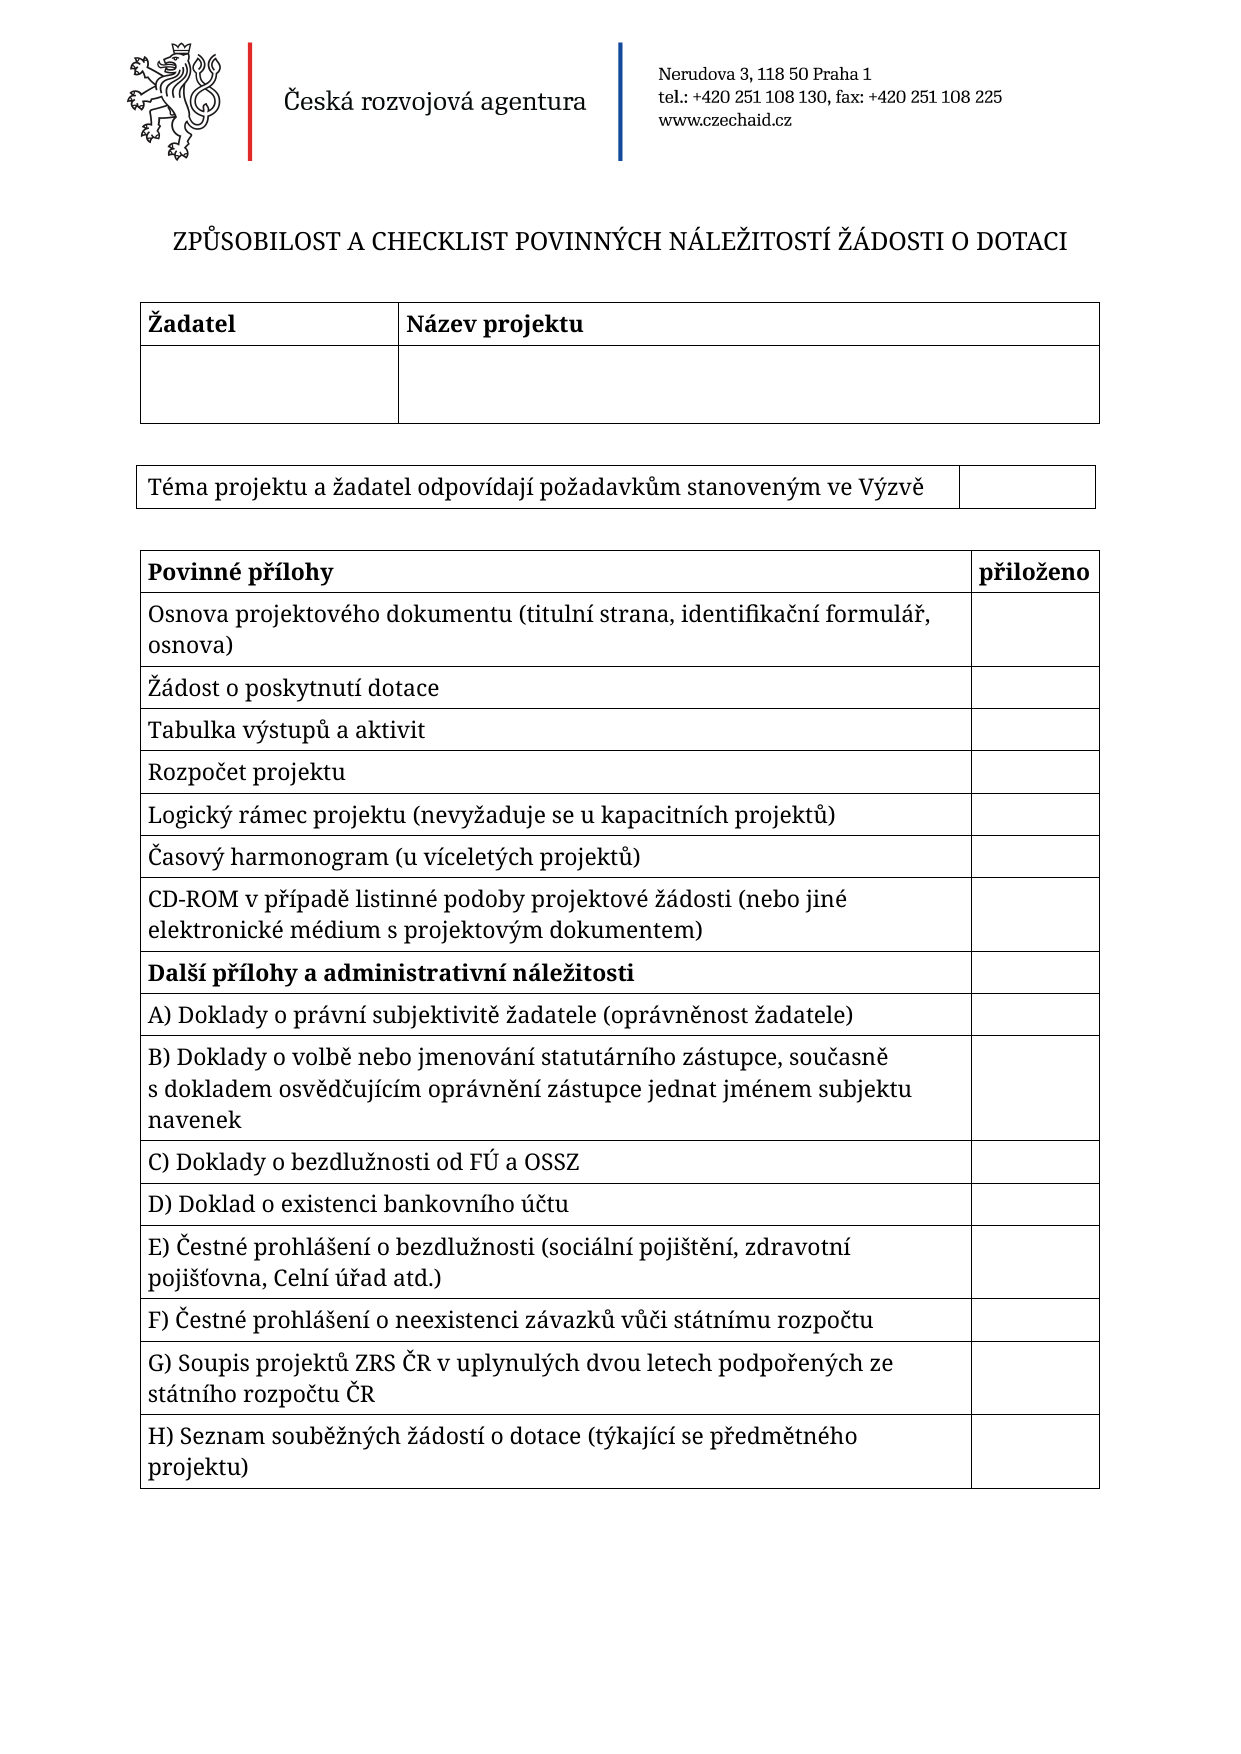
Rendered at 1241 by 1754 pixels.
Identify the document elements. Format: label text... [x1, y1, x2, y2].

table_cell Žádost o poskytnutí dotace [141, 667, 971, 708]
table_cell [972, 1036, 1099, 1140]
table_cell [972, 1415, 1099, 1488]
table_cell Rozpočet projektu [141, 751, 971, 793]
table_cell [972, 836, 1099, 877]
table_cell E) Čestné prohlášení o bezdlužnosti (sociální pojištění, zdravotní pojišťovna, Celní úřad atd.) [141, 1226, 971, 1298]
table_header Téma projektu a žadatel odpovídají požadavkům stanoveným ve Výzvě [137, 466, 959, 508]
table_cell [972, 1299, 1099, 1341]
table_cell B) Doklady o volbě nebo jmenování statutárního zástupce, současně s dokladem osvědčujícím oprávnění zástupce jednat jménem subjektu navenek [141, 1036, 971, 1140]
table_cell Osnova projektového dokumentu (titulní strana, identifikační formulář, osnova) [141, 593, 971, 666]
table_cell [972, 709, 1099, 750]
table_cell [972, 751, 1099, 793]
table_cell [972, 1342, 1099, 1414]
table_header přiloženo [972, 551, 1099, 592]
table_cell [972, 952, 1099, 993]
table_cell Logický rámec projektu (nevyžaduje se u kapacitních projektů) [141, 794, 971, 835]
table_header [960, 466, 1095, 508]
table_cell [972, 667, 1099, 708]
table_cell Časový harmonogram (u víceletých projektů) [141, 836, 971, 877]
table_cell [972, 994, 1099, 1035]
table_cell [972, 593, 1099, 666]
table_cell D) Doklad o existenci bankovního účtu [141, 1184, 971, 1225]
table_cell [972, 1184, 1099, 1225]
table_cell [972, 1226, 1099, 1298]
table_cell [972, 794, 1099, 835]
table_header Název projektu [399, 303, 1099, 344]
table_cell G) Soupis projektů ZRS ČR v uplynulých dvou letech podpořených ze státního rozpočtu ČR [141, 1342, 971, 1414]
table_cell C) Doklady o bezdlužnosti od FÚ a OSSZ [141, 1141, 971, 1182]
table_cell [972, 878, 1099, 951]
table_cell [972, 1141, 1099, 1182]
picture [56, 0, 1241, 183]
table_cell [141, 346, 398, 423]
table_header Povinné přílohy [141, 551, 971, 592]
table_cell A) Doklady o právní subjektivitě žadatele (oprávněnost žadatele) [141, 994, 971, 1035]
table_header Žadatel [141, 303, 398, 344]
table_cell Další přílohy a administrativní náležitosti [141, 952, 971, 993]
subtitle způsobilost a CHECKLIST povinných náležitostí žádosti o dotaci [148, 224, 1093, 258]
table_cell [399, 346, 1099, 423]
table_cell H) Seznam souběžných žádostí o dotace (týkající se předmětného projektu) [141, 1415, 971, 1488]
table_cell Tabulka výstupů a aktivit [141, 709, 971, 750]
table_cell F) Čestné prohlášení o neexistenci závazků vůči státnímu rozpočtu [141, 1299, 971, 1341]
table_cell CD-ROM v případě listinné podoby projektové žádosti (nebo jiné elektronické médium s projektovým dokumentem) [141, 878, 971, 951]
